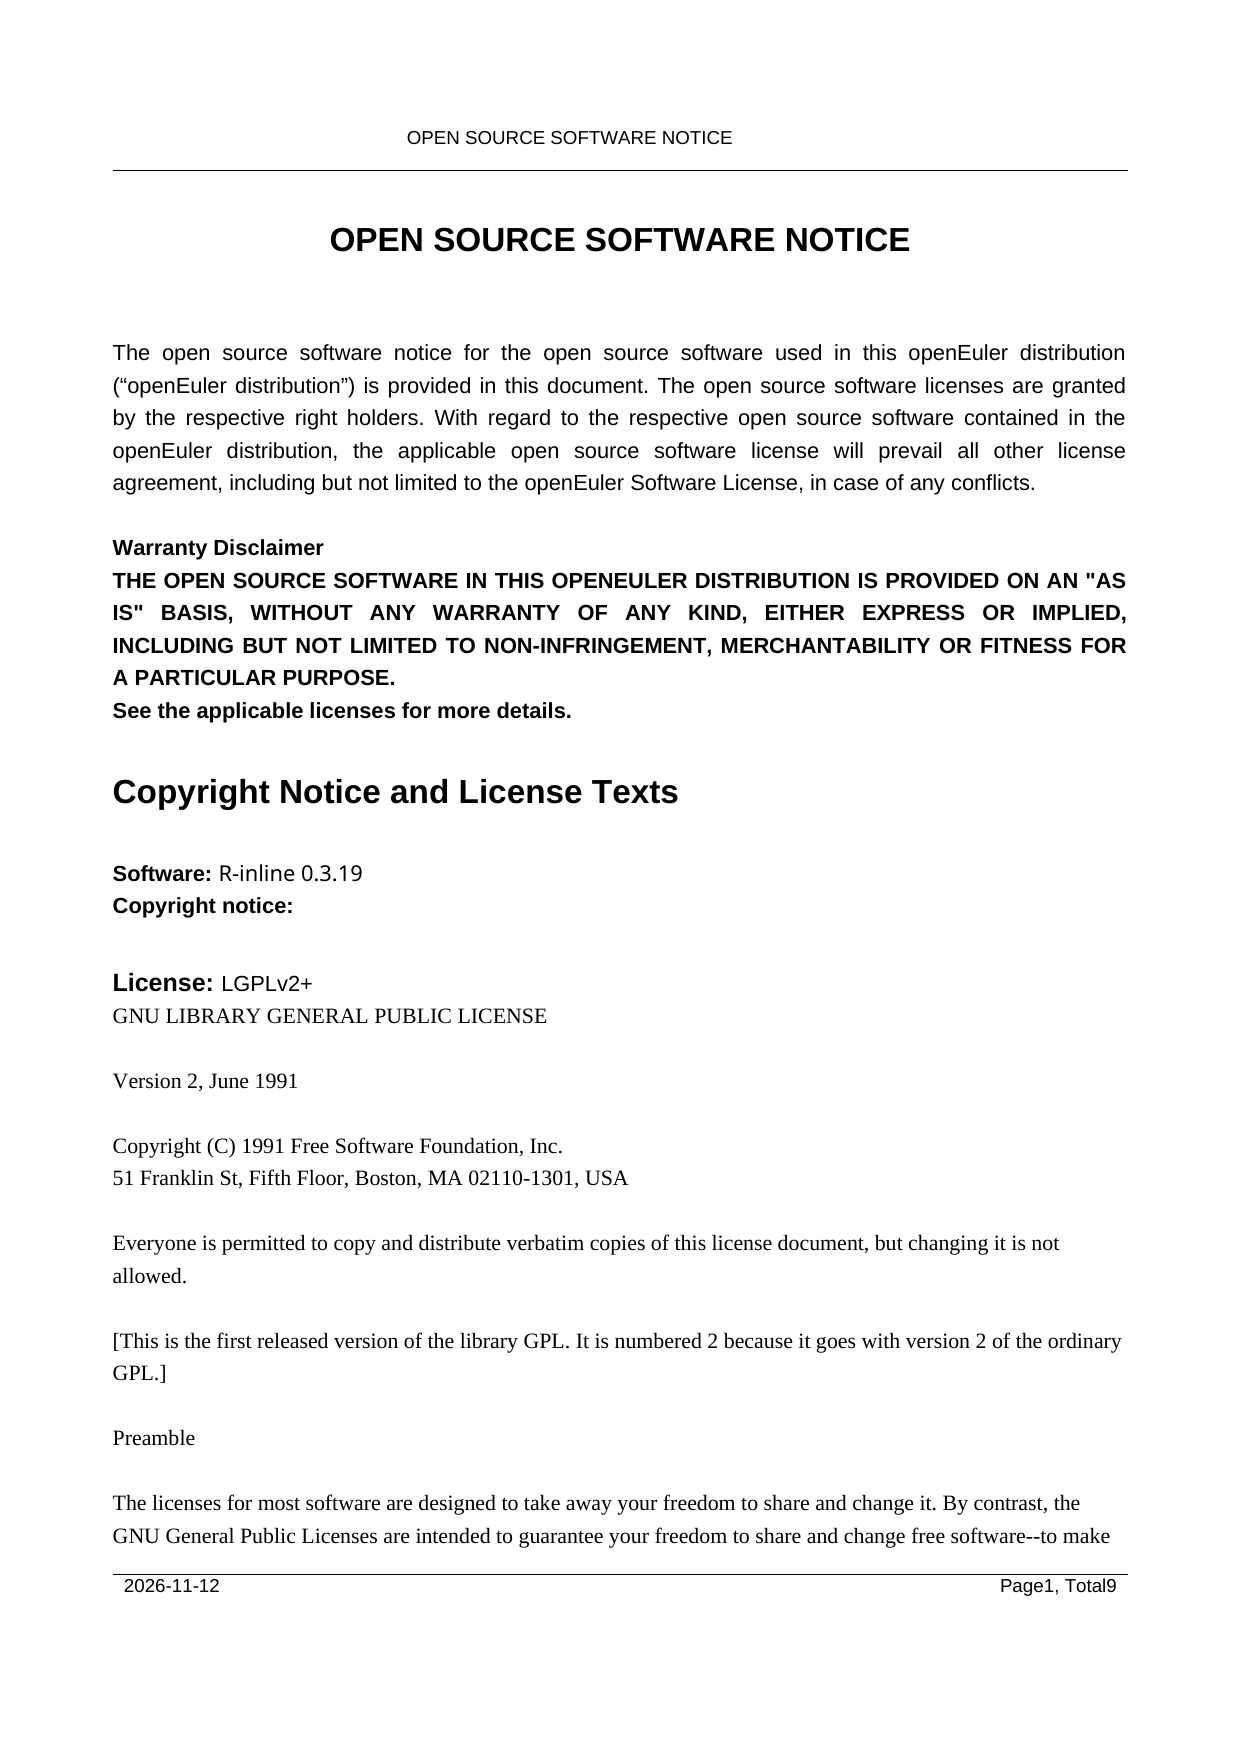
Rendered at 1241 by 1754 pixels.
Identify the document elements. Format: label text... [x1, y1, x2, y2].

text Copyright Notice and License Texts [112, 759, 1128, 824]
text OPEN SOURCE SOFTWARE NOTICE [112, 206, 1128, 271]
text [112, 999, 1128, 1551]
title Software: R-inline 0.3.19 [112, 856, 1128, 889]
text The open source software notice for the open source software used in this openEuler distribution (“openEuler distribution”) is provided in this document. The open source software licenses are granted by the respective right holders. With regard to the respective open source software contained in the openEuler distribution, the applicable open source software license will prevail all other license agreement, including but not limited to the openEuler Software License, in case of any conflicts. [112, 336, 1128, 499]
text License: LGPLv2+ [112, 966, 1128, 999]
text THE OPEN SOURCE SOFTWARE IN THIS OPENEULER DISTRIBUTION IS PROVIDED ON AN "AS IS" BASIS, WITHOUT ANY WARRANTY OF ANY KIND, EITHER EXPRESS OR IMPLIED, INCLUDING BUT NOT LIMITED TO NON-INFRINGEMENT, MERCHANTABILITY OR FITNESS FOR A PARTICULAR PURPOSE. See the applicable licenses for more details. [112, 564, 1128, 726]
text Copyright notice: [112, 889, 1128, 921]
text Warranty Disclaimer [112, 531, 1128, 564]
